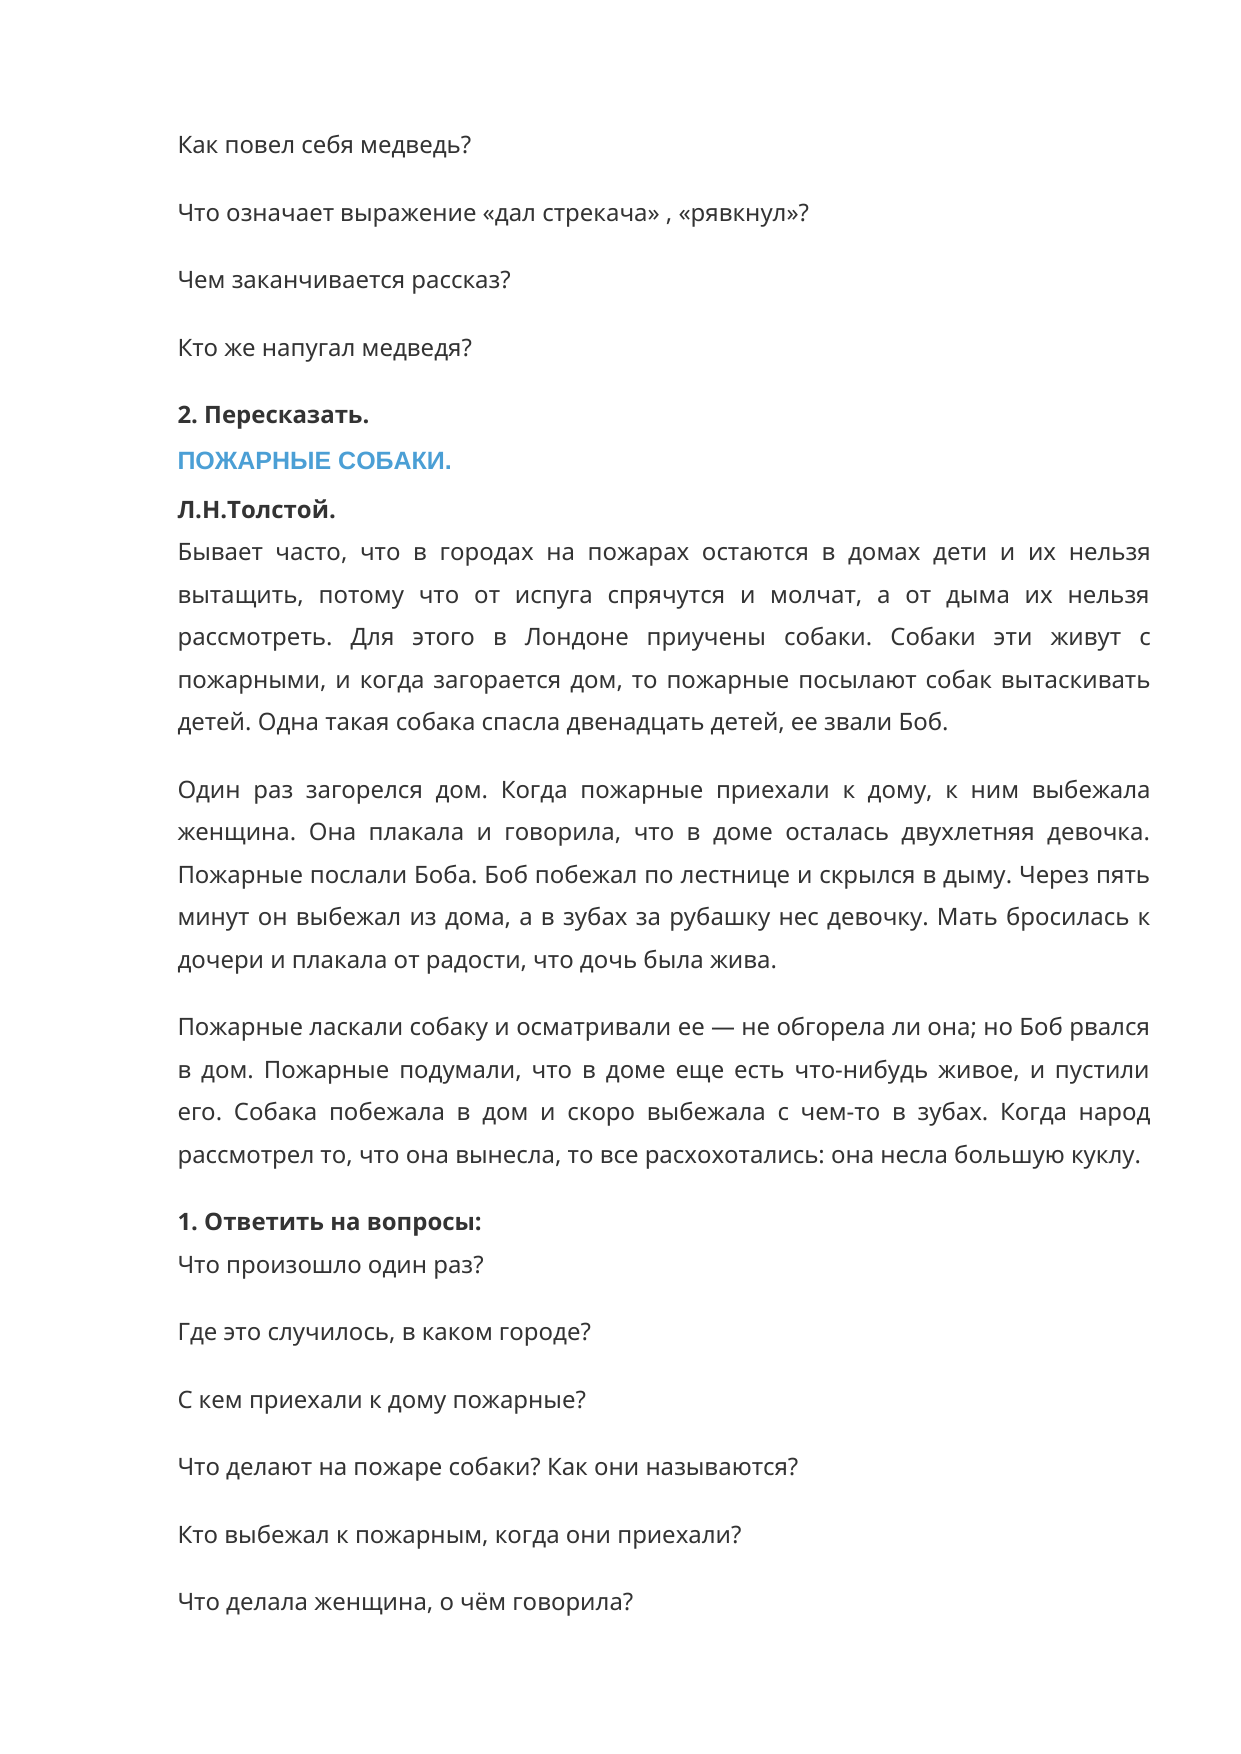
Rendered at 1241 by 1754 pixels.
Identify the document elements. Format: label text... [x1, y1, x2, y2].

text Где это случилось, в каком городе? [177, 1305, 1152, 1348]
text Кто выбежал к пожарным, когда они приехали? [177, 1508, 1152, 1550]
text Что означает выражение «дал стрекача» , «рявкнул»? [177, 186, 1152, 228]
text Пожарные ласкали собаку и осматривали ее — не обгорела ли она; но Боб рвался в дом. Пожарные подумали, что в доме еще есть что-нибудь живое, и пустили его. Собака побежала в дом и скоро выбежала с чем-то в зубах. Когда народ рассмотрел то, что она вынесла, то все расхохотались: она несла большую куклу. [177, 1000, 1152, 1170]
text 2. Пересказать. [177, 388, 1152, 431]
text Кто же напугал медведя? [177, 321, 1152, 363]
text С кем приехали к дому пожарные? [177, 1373, 1152, 1415]
text ПОЖАРНЫЕ СОБАКИ. [177, 446, 1152, 475]
text Что делала женщина, о чём говорила? [177, 1575, 1152, 1618]
text Что делают на пожаре собаки? Как они называются? [177, 1440, 1152, 1483]
text Чем заканчивается рассказ? [177, 253, 1152, 296]
text Что произошло один раз? [177, 1238, 1152, 1280]
text Как повел себя медведь? [177, 118, 1152, 161]
text Бывает часто, что в городах на пожарах остаются в домах дети и их нельзя вытащить, потому что от испуга спрячутся и молчат, а от дыма их нельзя рассмотреть. Для этого в Лондоне приучены собаки. Собаки эти живут с пожарными, и когда загорается дом, то пожарные посылают собак вытаскивать детей. Одна такая собака спасла двенадцать детей, ее звали Боб. [177, 525, 1152, 738]
text 1. Ответить на вопросы: [177, 1195, 1152, 1238]
text Один раз загорелся дом. Когда пожарные приехали к дому, к ним выбежала женщина. Она плакала и говорила, что в доме осталась двухлетняя девочка. Пожарные послали Боба. Боб побежал по лестнице и скрылся в дыму. Через пять минут он выбежал из дома, а в зубах за рубашку нес девочку. Мать бросилась к дочери и плакала от радости, что дочь была жива. [177, 763, 1152, 975]
text Л.Н.Толстой. [177, 483, 1152, 525]
